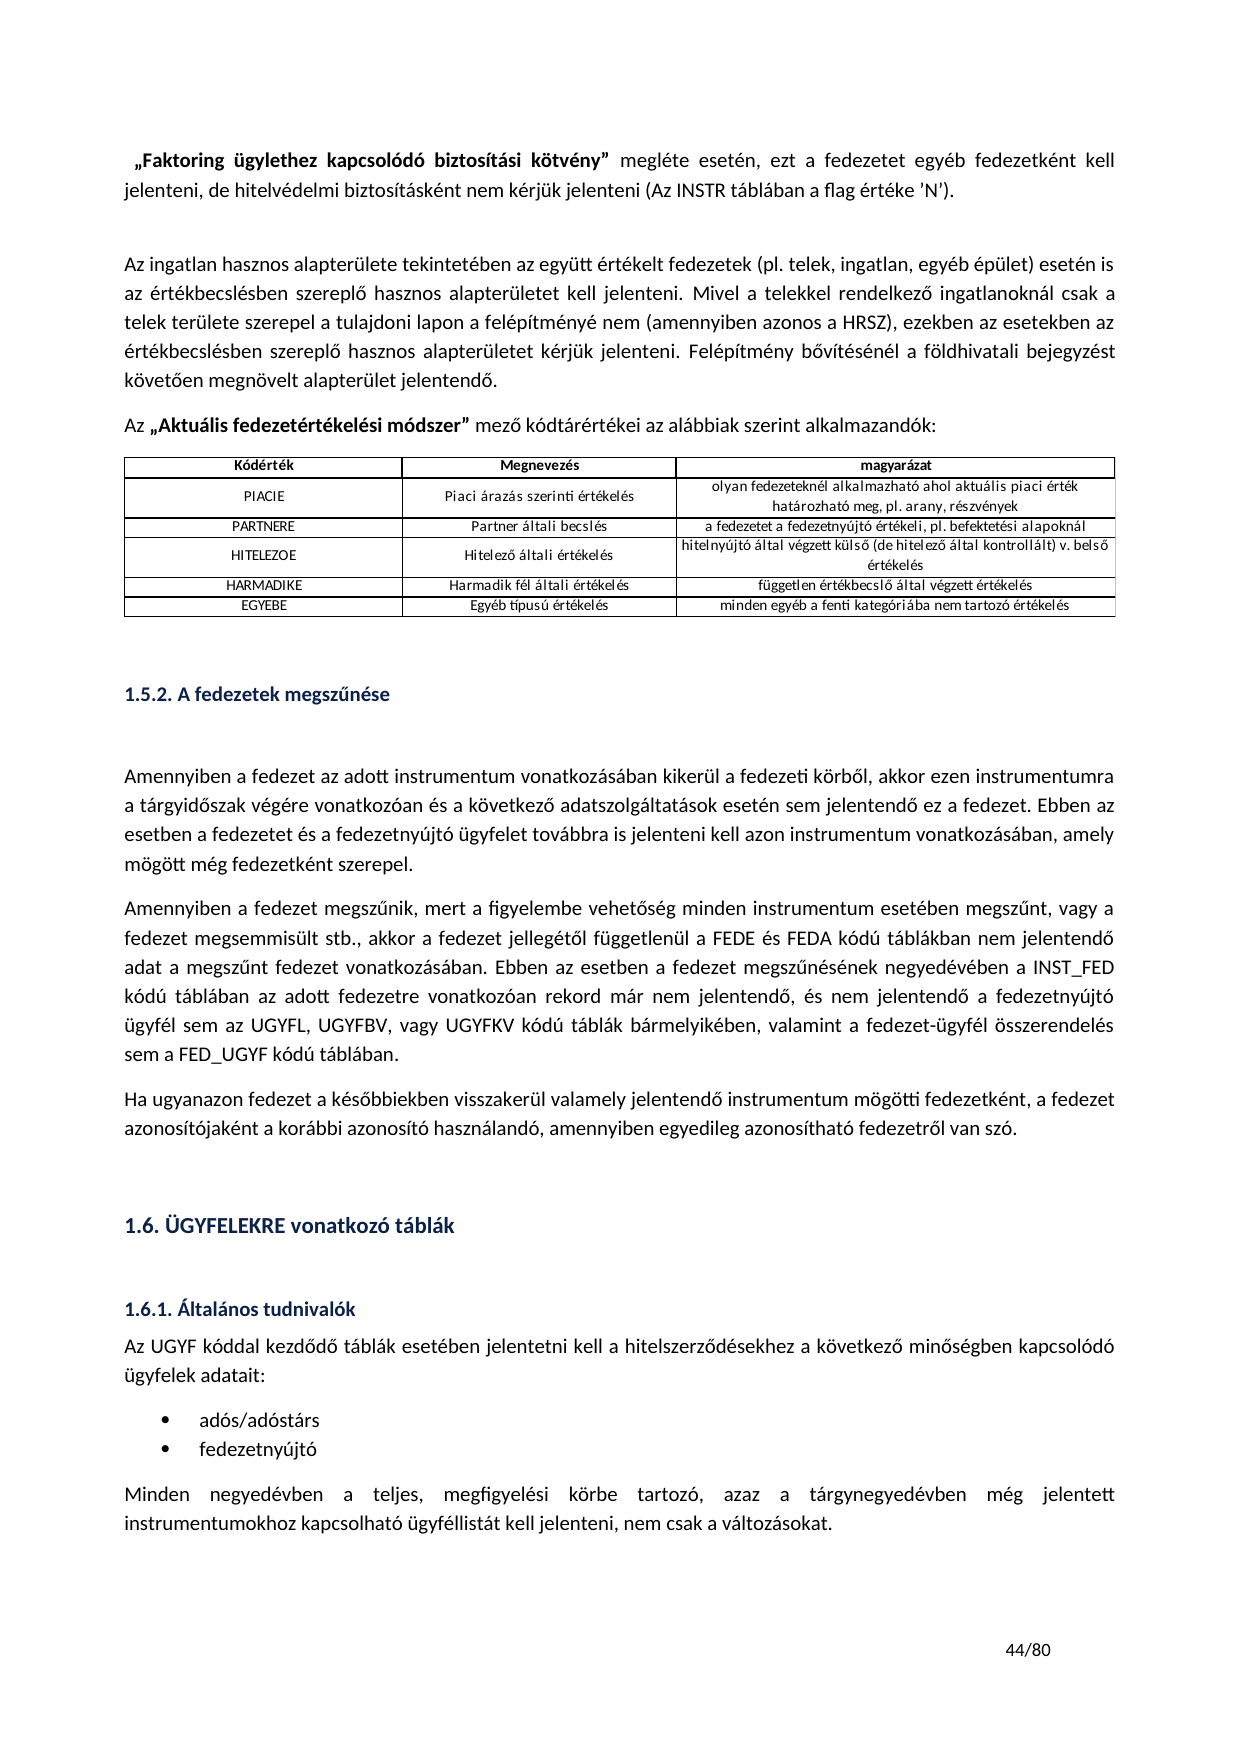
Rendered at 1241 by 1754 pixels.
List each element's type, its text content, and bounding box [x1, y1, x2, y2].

text Az „Aktuális fedezetértékelési módszer” mező kódtárértékei az alábbiak szerint alkalmazandók: [124, 412, 1116, 438]
subtitle Általános tudnivalók [124, 1296, 1116, 1321]
list adós/adóstárs [162, 1407, 1116, 1432]
text Amennyiben a fedezet az adott instrumentum vonatkozásában kikerül a fedezeti körből, akkor ezen instrumentumra a tárgyidőszak végére vonatkozóan és a következő adatszolgáltatások esetén sem jelentendő ez a fedezet. Ebben az esetben a fedezetet és a fedezetnyújtó ügyfelet továbbra is jelenteni kell azon instrumentum vonatkozásában, amely mögött még fedezetként szerepel. [124, 763, 1116, 876]
text Minden negyedévben a teljes, megfigyelési körbe tartozó, azaz a tárgynegyedévben még jelentett instrumentumokhoz kapcsolható ügyféllistát kell jelenteni, nem csak a változásokat. [124, 1481, 1116, 1536]
text „Faktoring ügylethez kapcsolódó biztosítási kötvény” megléte esetén, ezt a fedezetet egyéb fedezetként kell jelenteni, de hitelvédelmi biztosításként nem kérjük jelenteni (Az INSTR táblában a flag értéke ’N’). [124, 148, 1116, 202]
list fedezetnyújtó [162, 1436, 1116, 1462]
text Az ingatlan hasznos alapterülete tekintetében az együtt értékelt fedezetek (pl. telek, ingatlan, egyéb épület) esetén is az értékbecslésben szereplő hasznos alapterületet kell jelenteni. Mivel a telekkel rendelkező ingatlanoknál csak a telek területe szerepel a tulajdoni lapon a felépítményé nem (amennyiben azonos a HRSZ), ezekben az esetekben az értékbecslésben szereplő hasznos alapterületet kérjük jelenteni. Felépítmény bővítésénél a földhivatali bejegyzést követően megnövelt alapterület jelentendő. [124, 251, 1116, 393]
text Amennyiben a fedezet megszűnik, mert a figyelembe vehetőség minden instrumentum esetében megszűnt, vagy a fedezet megsemmisült stb., akkor a fedezet jellegétől függetlenül a FEDE és FEDA kódú táblákban nem jelentendő adat a megszűnt fedezet vonatkozásában. Ebben az esetben a fedezet megszűnésének negyedévében a INST_FED kódú táblában az adott fedezetre vonatkozóan rekord már nem jelentendő, és nem jelentendő a fedezetnyújtó ügyfél sem az UGYFL, UGYFBV, vagy UGYFKV kódú táblák bármelyikében, valamint a fedezet-ügyfél összerendelés sem a FED_UGYF kódú táblában. [124, 896, 1116, 1067]
text Az UGYF kóddal kezdődő táblák esetében jelentetni kell a hitelszerződésekhez a következő minőségben kapcsolódó ügyfelek adatait: [124, 1333, 1116, 1388]
subtitle A fedezetek megszűnése [124, 682, 1116, 707]
text Ha ugyanazon fedezet a későbbiekben visszakerül valamely jelentendő instrumentum mögötti fedezetként, a fedezet azonosítójaként a korábbi azonosító használandó, amennyiben egyedileg azonosítható fedezetről van szó. [124, 1086, 1116, 1141]
subtitle ÜGYFELEKRE vonatkozó táblák [124, 1211, 1116, 1239]
